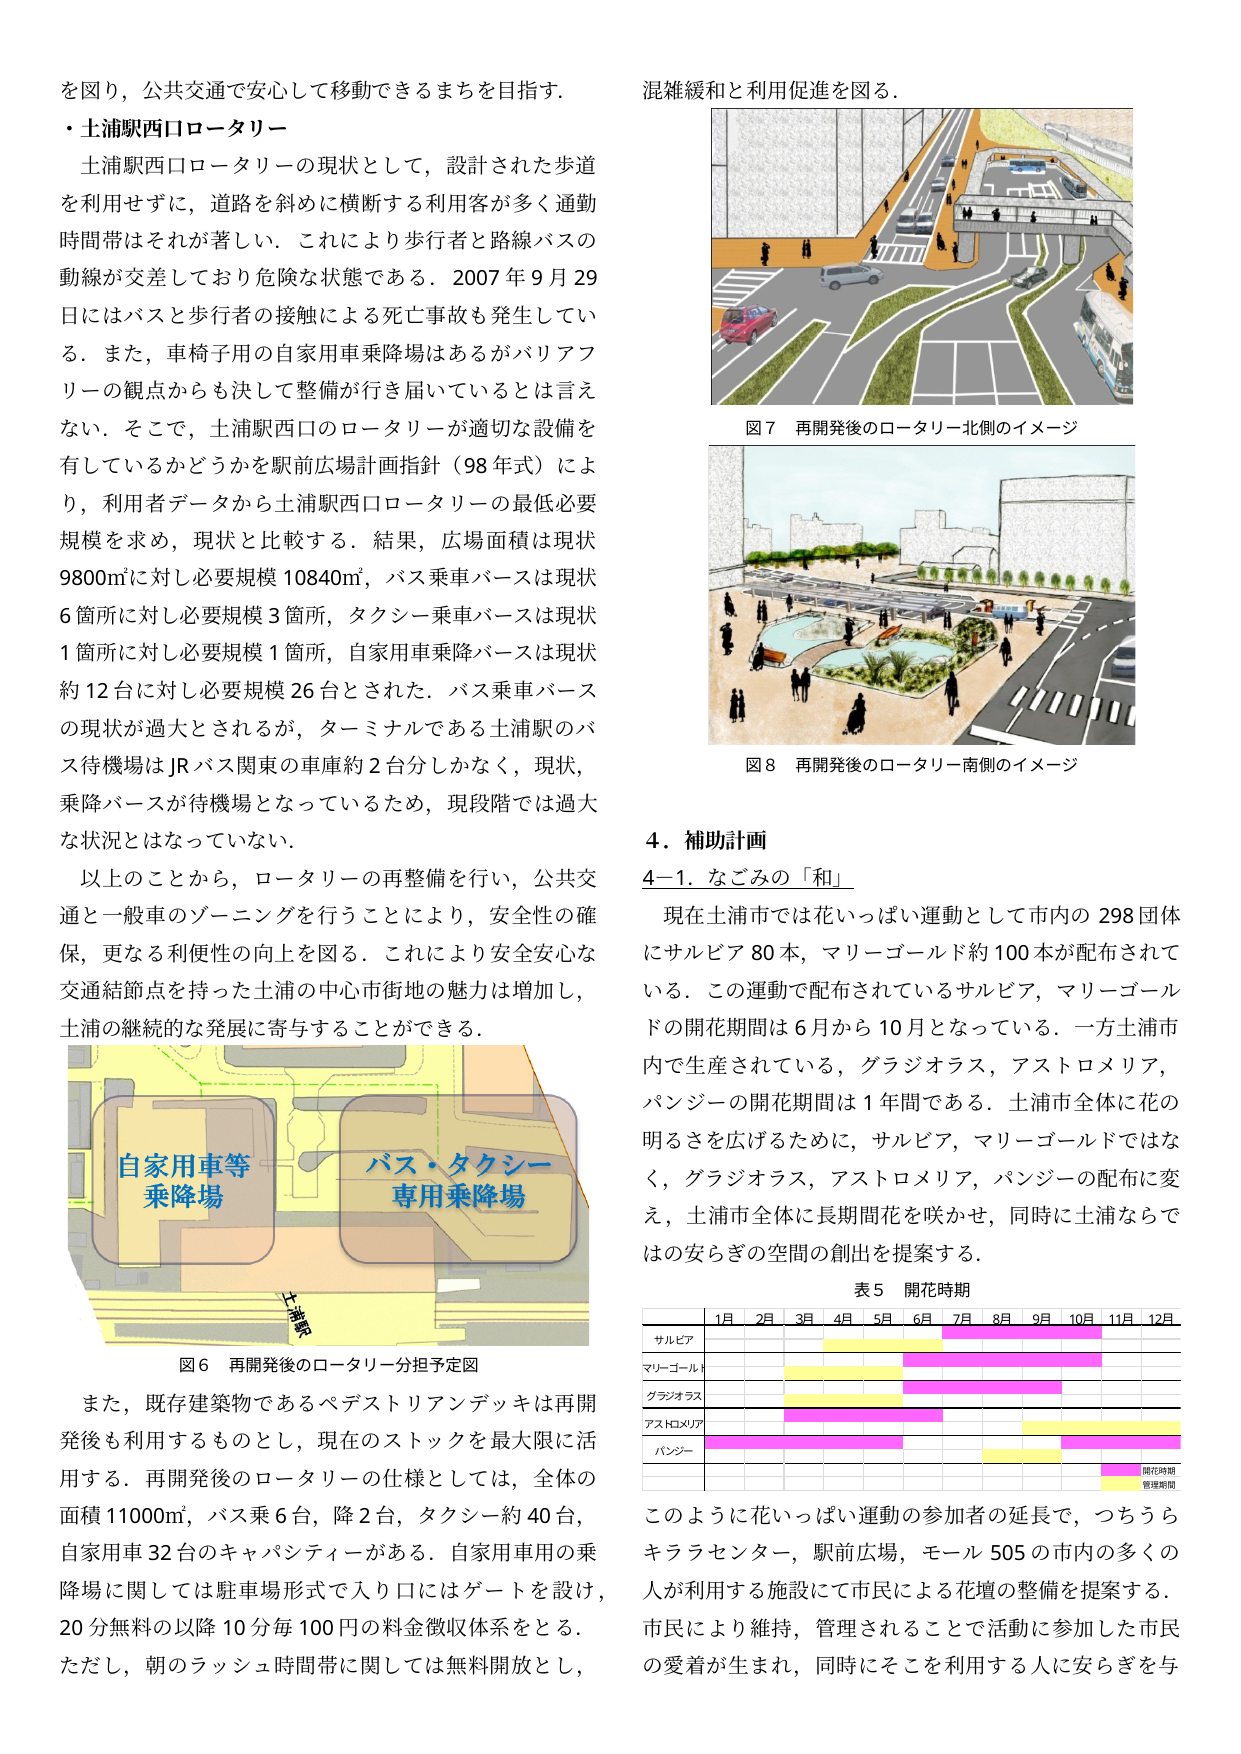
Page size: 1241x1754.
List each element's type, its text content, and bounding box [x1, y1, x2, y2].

text キララちゃんバスのルートの追加とともに，既存路線バスの増便や，のりあいタクシー土浦が運営しているデマンド型交通を，既存路線バスとの接続を考慮したハブ&スポーク型にも対応させることで，路線バスの利用促進を図り，公共交通で安心して移動できるまちを目指す． [59, 71, 598, 108]
text 4－1．なごみの「和」 [642, 858, 1181, 896]
text ・土浦駅西口ロータリー [59, 108, 598, 146]
text 土浦駅西口ロータリーの現状として，設計された歩道を利用せずに，道路を斜めに横断する利用客が多く通勤時間帯はそれが著しい．これにより歩行者と路線バスの動線が交差しており危険な状態である．2007年9月29日にはバスと歩行者の接触による死亡事故も発生している．また，車椅子用の自家用車乗降場はあるがバリアフリーの観点からも決して整備が行き届いているとは言えない．そこで，土浦駅西口のロータリーが適切な設備を有しているかどうかを駅前広場計画指針（98年式）により，利用者データから土浦駅西口ロータリーの最低必要規模を求め，現状と比較する．結果，広場面積は現状9800㎡に対し必要規模10840㎡，バス乗車バースは現状6箇所に対し必要規模3箇所，タクシー乗車バースは現状1箇所に対し必要規模1箇所，自家用車乗降バースは現状約12台に対し必要規模26台とされた．バス乗車バースの現状が過大とされるが，ターミナルである土浦駅のバス待機場はJRバス関東の車庫約2台分しかなく，現状，乗降バースが待機場となっているため，現段階では過大な状況とはなっていない． [59, 146, 598, 858]
text また，既存建築物であるペデストリアンデッキは再開発後も利用するものとし，現在のストックを最大限に活用する．再開発後のロータリーの仕様としては，全体の面積11000㎡，バス乗6台，降2台，タクシー約40台，自家用車32台のキャパシティーがある．自家用車用の乗降場に関しては駐車場形式で入り口にはゲートを設け，20分無料の以降10分毎100円の料金徴収体系をとる．ただし，朝のラッシュ時間帯に関しては無料開放とし，混雑緩和と利用促進を図る． [59, 1383, 598, 1683]
picture [67, 1045, 590, 1346]
text 図７ 再開発後のロータリー北側のイメージ [642, 408, 1181, 446]
picture [711, 108, 1134, 405]
picture [708, 445, 1136, 745]
text このように花いっぱい運動の参加者の延長で，つちうらキララセンター，駅前広場，モール505の市内の多くの人が利用する施設にて市民による花壇の整備を提案する． [642, 1496, 1181, 1608]
text 図６ 再開発後のロータリー分担予定図 [59, 1346, 598, 1383]
text 図８ 再開発後のロータリー南側のイメージ [642, 746, 1181, 783]
text ４．補助計画 [642, 821, 1181, 858]
text 現在土浦市では花いっぱい運動として市内の298団体にサルビア80本，マリーゴールド約100本が配布されている．この運動で配布されているサルビア，マリーゴールドの開花期間は6月から10月となっている．一方土浦市内で生産されている，グラジオラス，アストロメリア，パンジーの開花期間は1年間である．土浦市全体に花の明るさを広げるために，サルビア，マリーゴールドではなく，グラジオラス，アストロメリア，パンジーの配布に変え，土浦市全体に長期間花を咲かせ，同時に土浦ならではの安らぎの空間の創出を提案する． [642, 896, 1181, 1271]
text 市民により維持，管理されることで活動に参加した市民の愛着が生まれ，同時にそこを利用する人に安らぎを与える空間となり，またすでに活動している地点の活動地を変化するのみなので市民にとって参加しにくいということはなくなるのではないかと考えられる． [642, 1608, 1181, 1683]
text 以上のことから，ロータリーの再整備を行い，公共交通と一般車のゾーニングを行うことにより，安全性の確保，更なる利便性の向上を図る．これにより安全安心な交通結節点を持った土浦の中心市街地の魅力は増加し，土浦の継続的な発展に寄与することができる． [59, 858, 598, 1046]
text 表５ 開花時期 [642, 1271, 1181, 1308]
